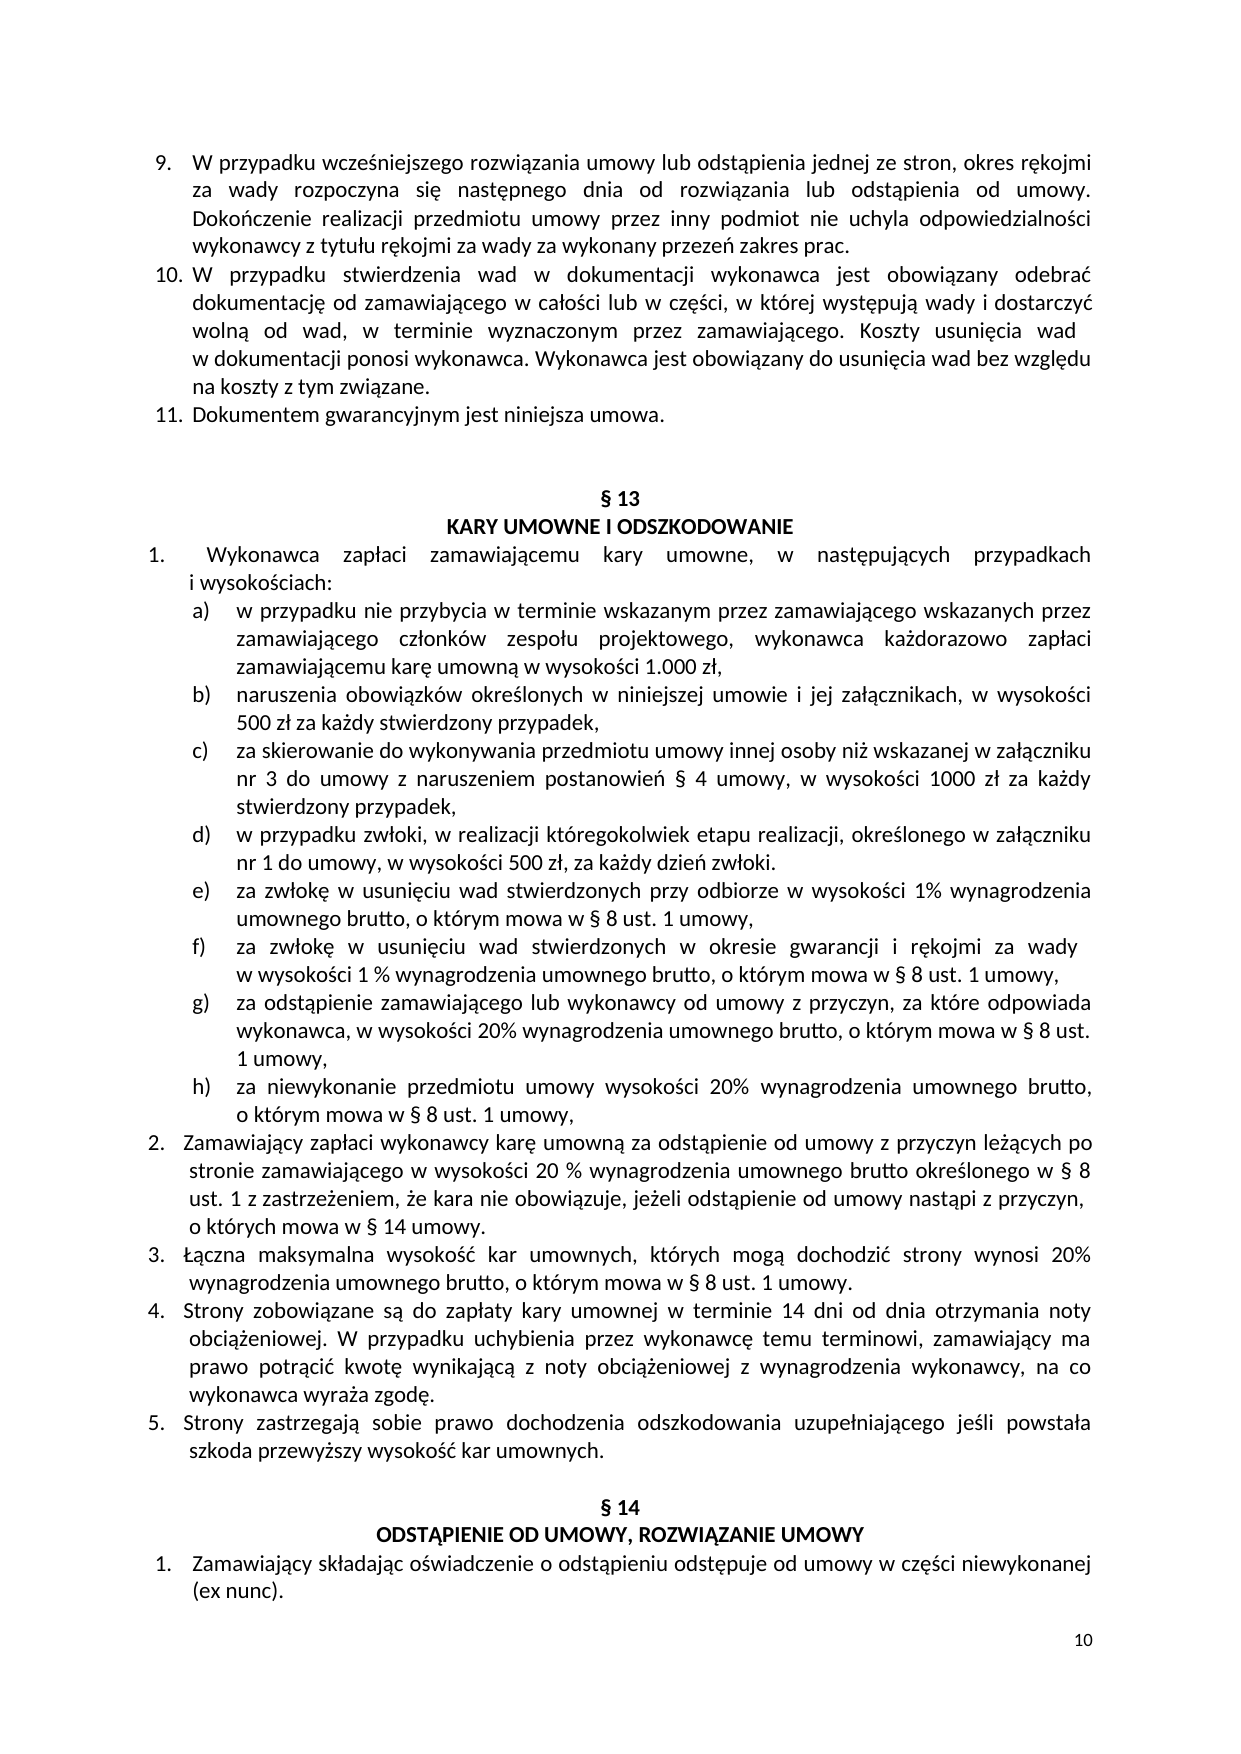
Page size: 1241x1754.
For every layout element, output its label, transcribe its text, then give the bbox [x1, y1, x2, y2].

list naruszenia obowiązków określonych w niniejszej umowie i jej załącznikach, w wysokości 500 zł za każdy stwierdzony przypadek, [192, 680, 1093, 736]
list Zamawiający składając oświadczenie o odstąpieniu odstępuje od umowy w części niewykonanej (ex nunc). [154, 1549, 1093, 1605]
list W przypadku stwierdzenia wad w dokumentacji wykonawca jest obowiązany odebrać dokumentację od zamawiającego w całości lub w części, w której występują wady i dostarczyć wolną od wad, w terminie wyznaczonym przez zamawiającego. Koszty usunięcia wad w dokumentacji ponosi wykonawca. Wykonawca jest obowiązany do usunięcia wad bez względu na koszty z tym związane. [154, 260, 1093, 400]
list za niewykonanie przedmiotu umowy wysokości 20% wynagrodzenia umownego brutto, o którym mowa w § 8 ust. 1 umowy, [192, 1072, 1093, 1128]
list w przypadku zwłoki, w realizacji któregokolwiek etapu realizacji, określonego w załączniku nr 1 do umowy, w wysokości 500 zł, za każdy dzień zwłoki. [192, 820, 1093, 876]
list Dokumentem gwarancyjnym jest niniejsza umowa. [154, 400, 1093, 428]
list w przypadku nie przybycia w terminie wskazanym przez zamawiającego wskazanych przez zamawiającego członków zespołu projektowego, wykonawca każdorazowo zapłaci zamawiającemu karę umowną w wysokości 1.000 zł, [192, 596, 1093, 680]
list za odstąpienie zamawiającego lub wykonawcy od umowy z przyczyn, za które odpowiada wykonawca, w wysokości 20% wynagrodzenia umownego brutto, o którym mowa w § 8 ust. 1 umowy, [192, 988, 1093, 1072]
list za skierowanie do wykonywania przedmiotu umowy innej osoby niż wskazanej w załączniku nr 3 do umowy z naruszeniem postanowień § 4 umowy, w wysokości 1000 zł za każdy stwierdzony przypadek, [192, 736, 1093, 820]
list Strony zastrzegają sobie prawo dochodzenia odszkodowania uzupełniającego jeśli powstała szkoda przewyższy wysokość kar umownych. [148, 1408, 1093, 1464]
list W przypadku wcześniejszego rozwiązania umowy lub odstąpienia jednej ze stron, okres rękojmi za wady rozpoczyna się następnego dnia od rozwiązania lub odstąpienia od umowy. Dokończenie realizacji przedmiotu umowy przez inny podmiot nie uchyla odpowiedzialności wykonawcy z tytułu rękojmi za wady za wykonany przezeń zakres prac. [154, 148, 1093, 260]
list Strony zobowiązane są do zapłaty kary umownej w terminie 14 dni od dnia otrzymania noty obciążeniowej. W przypadku uchybienia przez wykonawcę temu terminowi, zamawiający ma prawo potrącić kwotę wynikającą z noty obciążeniowej z wynagrodzenia wykonawcy, na co wykonawca wyraża zgodę. [148, 1296, 1093, 1408]
list za zwłokę w usunięciu wad stwierdzonych w okresie gwarancji i rękojmi za wady w wysokości 1 % wynagrodzenia umownego brutto, o którym mowa w § 8 ust. 1 umowy, [192, 932, 1093, 988]
list Łączna maksymalna wysokość kar umownych, których mogą dochodzić strony wynosi 20% wynagrodzenia umownego brutto, o którym mowa w § 8 ust. 1 umowy. [148, 1240, 1093, 1296]
list za zwłokę w usunięciu wad stwierdzonych przy odbiorze w wysokości 1% wynagrodzenia umownego brutto, o którym mowa w § 8 ust. 1 umowy, [192, 876, 1093, 932]
text KARY UMOWNE I ODSZKODOWANIE [148, 512, 1093, 540]
list Wykonawca zapłaci zamawiającemu kary umowne, w następujących przypadkach i wysokościach: [148, 540, 1093, 596]
text § 13 [148, 484, 1093, 512]
text ODSTĄPIENIE OD UMOWY, ROZWIĄZANIE UMOWY [148, 1521, 1093, 1549]
text § 14 [148, 1493, 1093, 1521]
list Zamawiający zapłaci wykonawcy karę umowną za odstąpienie od umowy z przyczyn leżących po stronie zamawiającego w wysokości 20 % wynagrodzenia umownego brutto określonego w § 8 ust. 1 z zastrzeżeniem, że kara nie obowiązuje, jeżeli odstąpienie od umowy nastąpi z przyczyn, o których mowa w § 14 umowy. [148, 1128, 1093, 1240]
